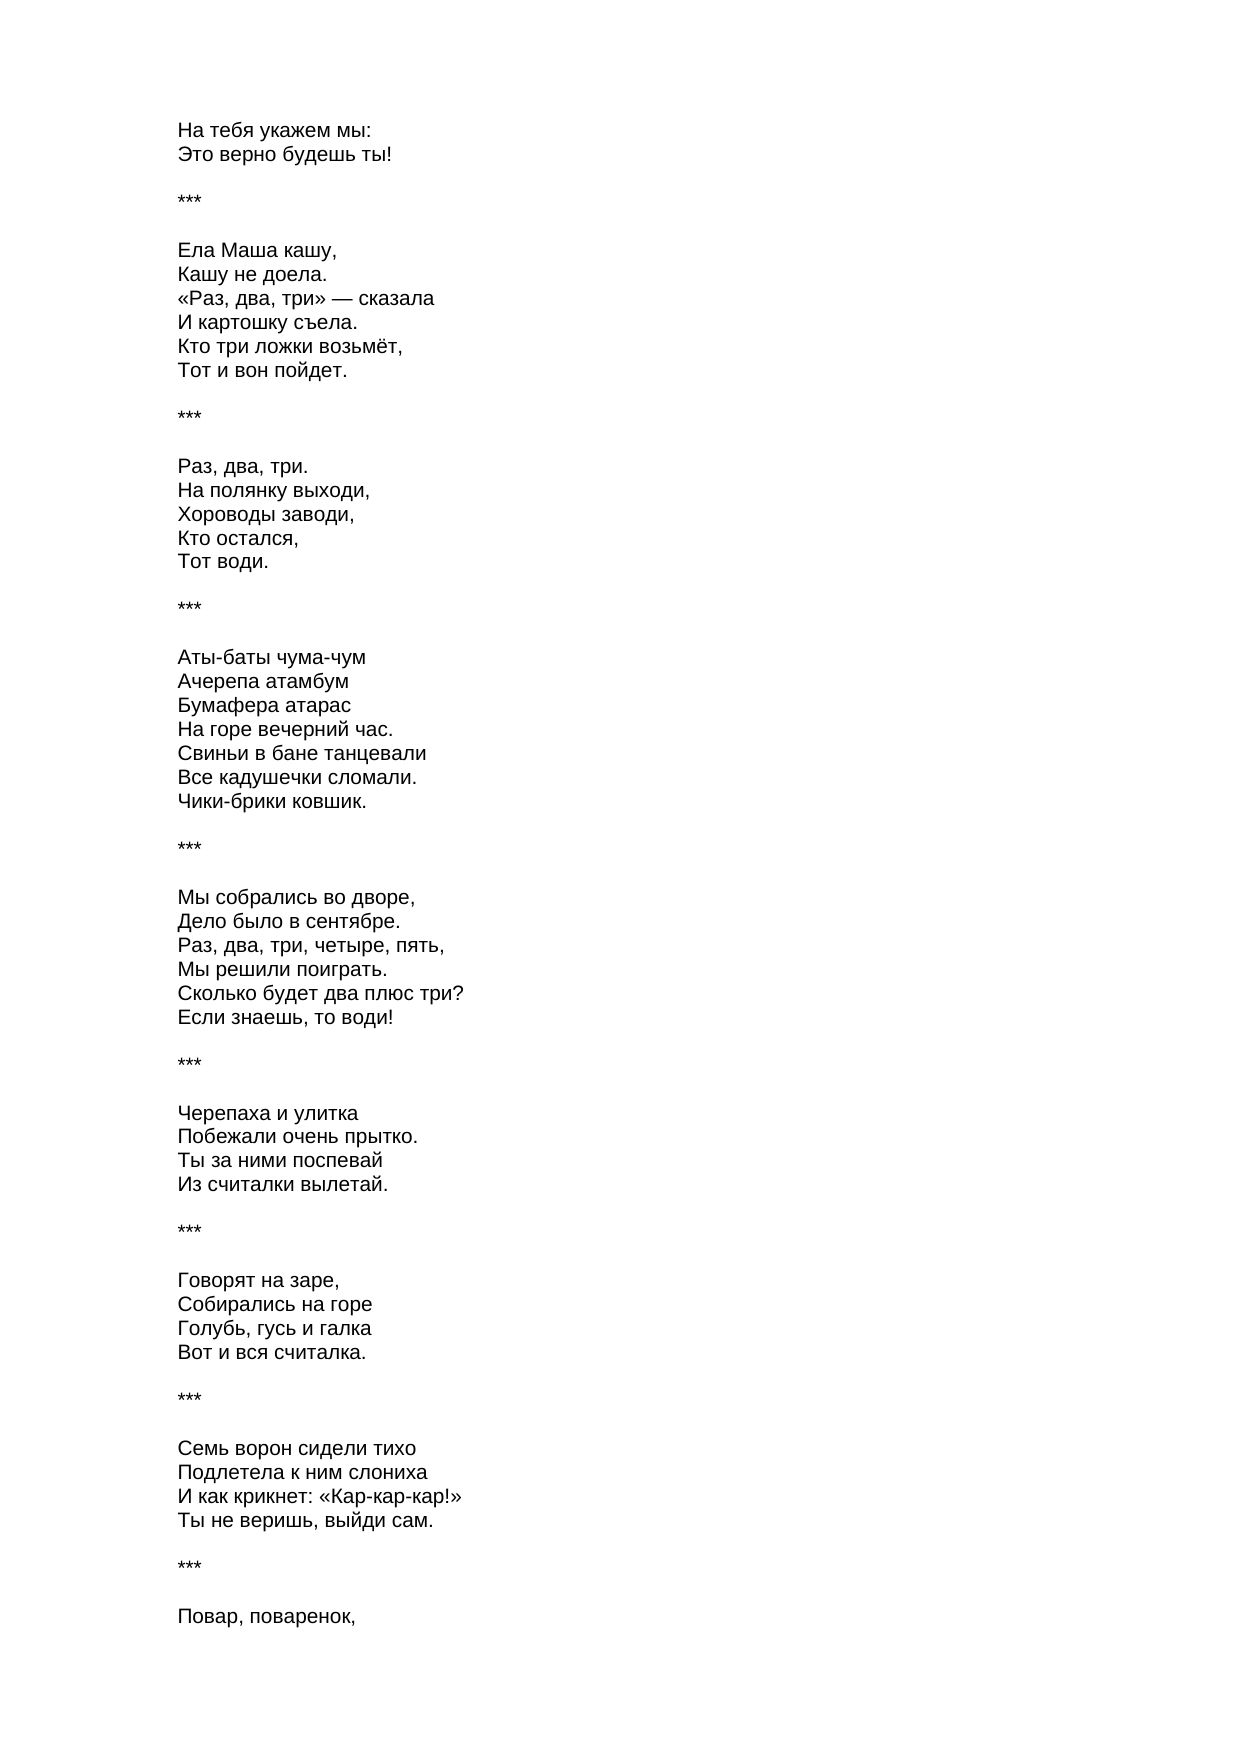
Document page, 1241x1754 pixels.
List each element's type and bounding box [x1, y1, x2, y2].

text [177, 118, 1152, 1627]
